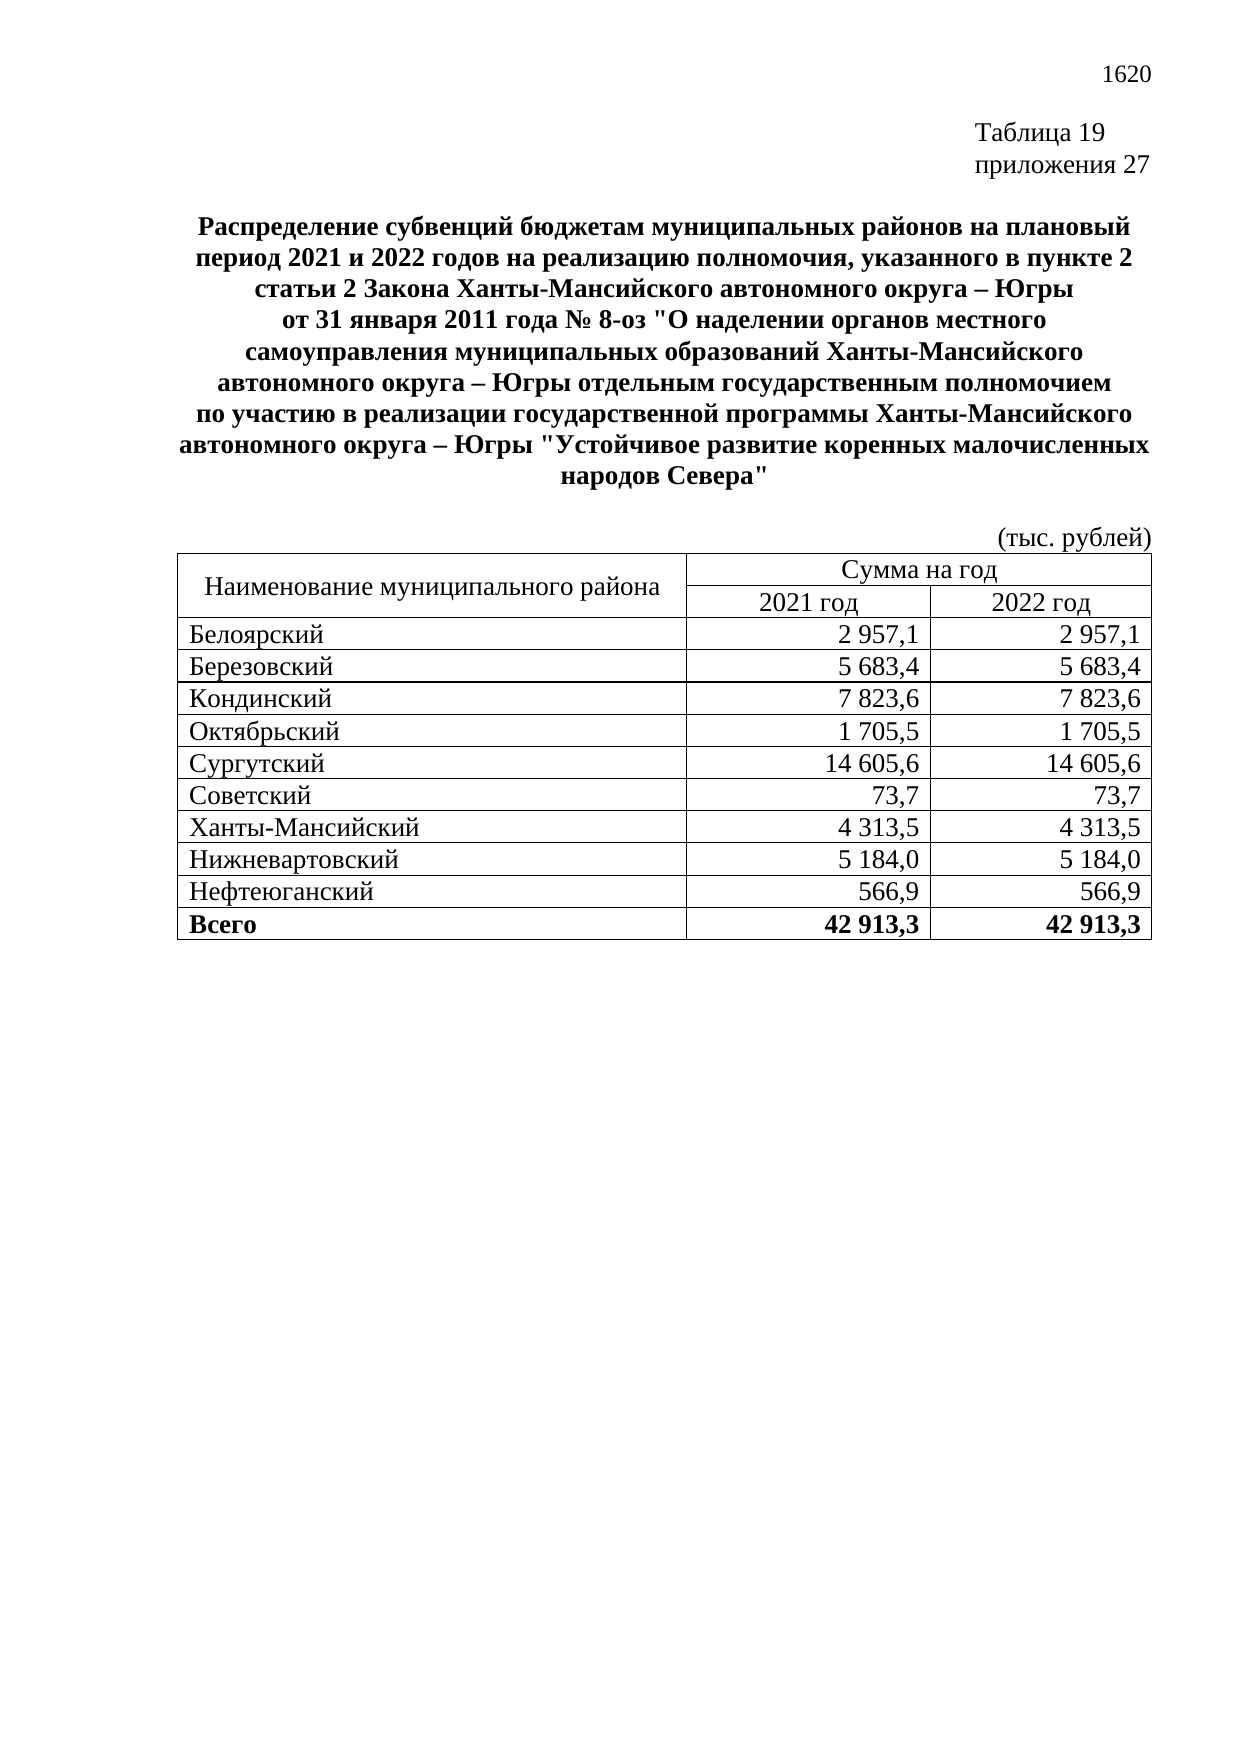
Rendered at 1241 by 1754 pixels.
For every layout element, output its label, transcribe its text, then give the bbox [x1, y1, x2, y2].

table_cell Советский [178, 779, 686, 810]
table_cell 2 957,1 [931, 618, 1151, 649]
table_cell 14 605,6 [931, 747, 1151, 778]
table_cell 7 823,6 [931, 683, 1151, 713]
table_cell 4 313,5 [931, 811, 1151, 842]
table_cell 5 184,0 [687, 843, 930, 874]
table_cell 5 683,4 [931, 650, 1151, 681]
table_cell Белоярский [178, 618, 686, 649]
table_cell Кондинский [178, 683, 686, 713]
text по участию в реализации государственной программы Ханты-Мансийского автономного округа – Югры "Устойчивое развитие коренных малочисленных народов Севера" [177, 397, 1152, 490]
table_cell 2022 год [931, 586, 1151, 617]
table_cell 4 313,5 [687, 811, 930, 842]
text Распределение субвенций бюджетам муниципальных районов на плановый период 2021 и 2022 годов на реализацию полномочия, указанного в пункте 2 статьи 2 Закона Ханты-Мансийского автономного округа – Югры [177, 210, 1152, 303]
table_cell 14 605,6 [687, 747, 930, 778]
text от 31 января 2011 года № 8-оз "О наделении органов местного самоуправления муниципальных образований Ханты-Мансийского автономного округа – Югры отдельным государственным полномочием [177, 303, 1152, 397]
table_cell Березовский [178, 650, 686, 681]
table_cell 566,9 [687, 876, 930, 907]
table_cell Сургутский [178, 747, 686, 778]
table_cell 73,7 [931, 779, 1151, 810]
table_cell Октябрьский [178, 715, 686, 746]
table_cell Всего [178, 908, 686, 939]
table_cell 7 823,6 [687, 683, 930, 713]
table_cell Ханты-Мансийский [178, 811, 686, 842]
table_cell 5 184,0 [931, 843, 1151, 874]
text (тыс. рублей) [177, 521, 1152, 553]
table_cell 2 957,1 [687, 618, 930, 649]
table_cell 1 705,5 [931, 715, 1151, 746]
table_cell 73,7 [687, 779, 930, 810]
text приложения 27 [974, 148, 1152, 179]
table_cell 2021 год [687, 586, 930, 617]
text Таблица 19 [974, 117, 1152, 148]
table_cell 1 705,5 [687, 715, 930, 746]
table_cell Нижневартовский [178, 843, 686, 874]
table_header Сумма на год [687, 554, 1151, 585]
table_cell 566,9 [931, 876, 1151, 907]
table_cell 42 913,3 [687, 908, 930, 939]
table_header Наименование муниципального района [178, 554, 686, 617]
table_cell Нефтеюганский [178, 876, 686, 907]
table_cell 5 683,4 [687, 650, 930, 681]
table_cell 42 913,3 [931, 908, 1151, 939]
